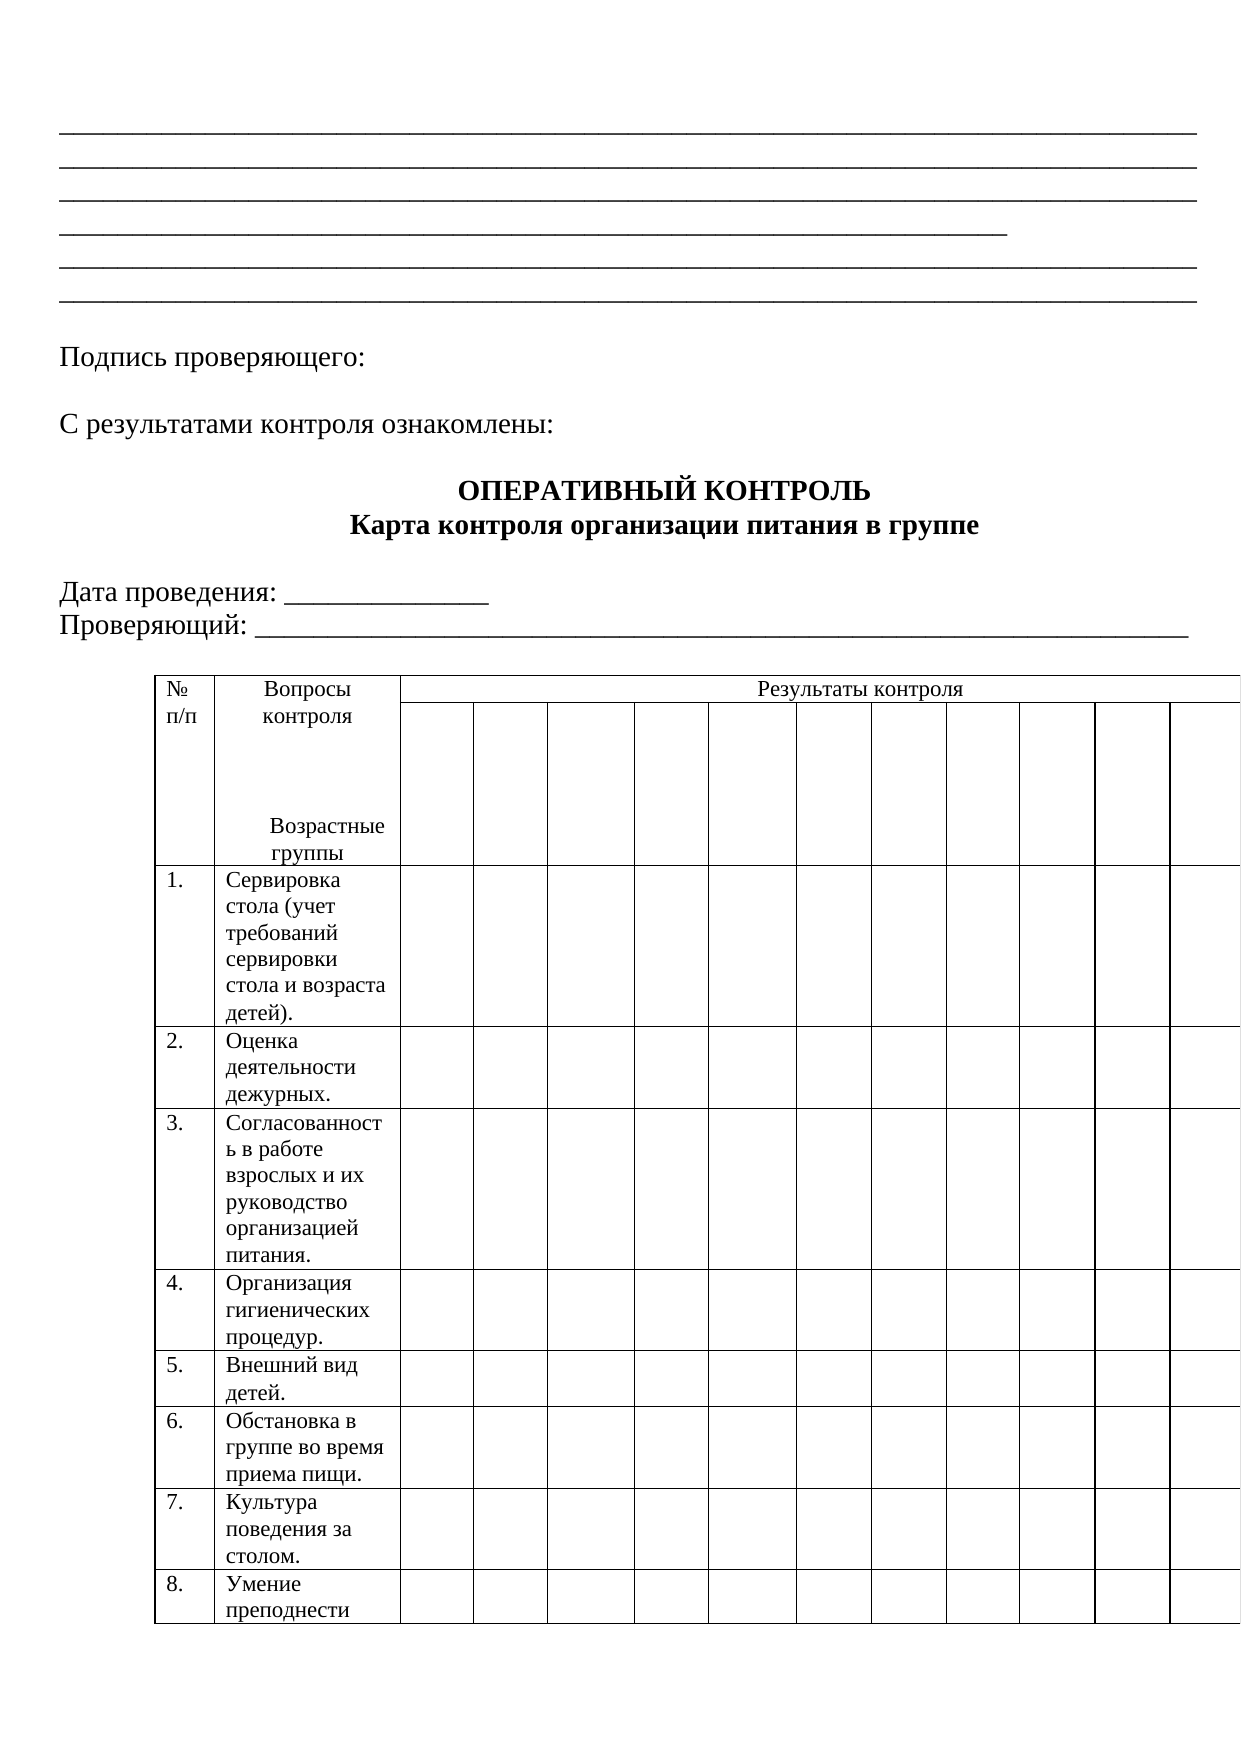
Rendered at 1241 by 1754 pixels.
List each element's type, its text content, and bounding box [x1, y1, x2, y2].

table_cell [1020, 1489, 1094, 1569]
table_cell [709, 866, 796, 1026]
table_cell [797, 866, 871, 1026]
text Подпись проверяющего: [59, 339, 1211, 373]
table_cell [635, 703, 708, 865]
table_cell [1096, 866, 1169, 1026]
table_cell [474, 1109, 547, 1268]
table_cell [401, 1027, 473, 1108]
table_cell [872, 1270, 946, 1350]
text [59, 104, 1211, 238]
table_cell [872, 1027, 946, 1108]
table_cell Организация гигиенических процедур. [215, 1270, 400, 1350]
table_cell [1096, 1489, 1169, 1569]
table_cell [1171, 1270, 1240, 1350]
table_header № п/п [156, 676, 214, 865]
table_cell [1171, 1109, 1240, 1268]
table_cell [635, 1109, 708, 1268]
table_cell [947, 1489, 1019, 1569]
table_cell [401, 866, 473, 1026]
table_cell [1096, 1027, 1169, 1108]
table_cell [872, 1351, 946, 1406]
table_cell [1020, 866, 1094, 1026]
table_cell [635, 866, 708, 1026]
table_cell [401, 1351, 473, 1406]
table_cell [401, 1489, 473, 1569]
table_cell [1096, 1570, 1169, 1623]
table_cell [548, 1489, 634, 1569]
table_cell [474, 1027, 547, 1108]
text Проверяющий: ________________________________________________________________ [59, 607, 1211, 641]
table_cell [635, 1407, 708, 1487]
table_cell [709, 1351, 796, 1406]
table_cell [548, 1027, 634, 1108]
table_cell [548, 1570, 634, 1623]
table_cell [709, 1570, 796, 1623]
table_cell 1. [156, 866, 214, 1026]
table_cell [474, 1570, 547, 1623]
text Карта контроля организации питания в группе [177, 507, 1152, 540]
table_cell [1020, 1270, 1094, 1350]
table_cell [1171, 866, 1240, 1026]
table_cell [474, 1407, 547, 1487]
table_cell [1171, 1489, 1240, 1569]
table_cell [1020, 1407, 1094, 1487]
table_cell [797, 1270, 871, 1350]
table_cell Согласованность в работе взрослых и их руководство организацией питания. [215, 1109, 400, 1268]
table_cell [548, 1351, 634, 1406]
table_cell [797, 1027, 871, 1108]
table_cell [548, 866, 634, 1026]
table_cell [1096, 1407, 1169, 1487]
table_cell [401, 1270, 473, 1350]
table_cell [1171, 1407, 1240, 1487]
text ОПЕРАТИВНЫЙ КОНТРОЛЬ [177, 473, 1152, 507]
table_cell [1096, 1109, 1169, 1268]
table_cell 3. [156, 1109, 214, 1268]
table_cell [797, 1570, 871, 1623]
table_cell [947, 1270, 1019, 1350]
table_cell [872, 703, 946, 865]
table_cell [474, 703, 547, 865]
table_cell [709, 1109, 796, 1268]
table_cell Культура поведения за столом. [215, 1489, 400, 1569]
table_cell [401, 1570, 473, 1623]
table_cell [474, 866, 547, 1026]
table_cell [797, 1351, 871, 1406]
table_cell [401, 703, 473, 865]
table_cell [1171, 1570, 1240, 1623]
table_cell [635, 1270, 708, 1350]
table_cell [797, 1489, 871, 1569]
table_cell [872, 1109, 946, 1268]
table_cell [872, 1407, 946, 1487]
table_cell [1171, 1027, 1240, 1108]
table_cell [1171, 703, 1240, 865]
table_cell Внешний вид детей. [215, 1351, 400, 1406]
table_cell [1096, 1351, 1169, 1406]
table_cell [635, 1489, 708, 1569]
table_cell [548, 703, 634, 865]
table_cell [947, 1109, 1019, 1268]
table_cell [1020, 1351, 1094, 1406]
table_cell [947, 1027, 1019, 1108]
table_cell [635, 1027, 708, 1108]
table_cell [709, 1027, 796, 1108]
table_cell [947, 866, 1019, 1026]
table_cell [709, 703, 796, 865]
table_cell [797, 1407, 871, 1487]
table_cell Сервировка стола (учет требований сервировки стола и возраста детей). [215, 866, 400, 1026]
table_cell [474, 1489, 547, 1569]
table_cell 5. [156, 1351, 214, 1406]
table_cell [548, 1270, 634, 1350]
table_cell [474, 1270, 547, 1350]
table_cell [1096, 1270, 1169, 1350]
table_cell [709, 1489, 796, 1569]
table_cell [872, 1570, 946, 1623]
table_cell 2. [156, 1027, 214, 1108]
table_cell [797, 1109, 871, 1268]
table_cell [401, 1407, 473, 1487]
table_cell [947, 1407, 1019, 1487]
table_cell [401, 1109, 473, 1268]
table_cell [872, 866, 946, 1026]
table_cell [947, 703, 1019, 865]
text Дата проведения: ______________ [59, 574, 1152, 607]
table_cell 6. [156, 1407, 214, 1487]
table_cell Оценка деятельности дежурных. [215, 1027, 400, 1108]
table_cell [215, 1570, 400, 1623]
table_cell [709, 1270, 796, 1350]
text С результатами контроля ознакомлены: [59, 406, 1211, 440]
table_cell [947, 1570, 1019, 1623]
table_cell [548, 1109, 634, 1268]
table_header Вопросы контроля Возрастные группы [215, 676, 400, 865]
table_cell [474, 1351, 547, 1406]
table_cell [1020, 1570, 1094, 1623]
table_cell [1020, 1027, 1094, 1108]
table_cell 4. [156, 1270, 214, 1350]
table_cell 8. [156, 1570, 214, 1623]
table_cell [1020, 703, 1094, 865]
table_cell [947, 1351, 1019, 1406]
table_cell Обстановка в группе во время приема пищи. [215, 1407, 400, 1487]
table_cell [635, 1351, 708, 1406]
table_cell [872, 1489, 946, 1569]
table_cell [1171, 1351, 1240, 1406]
table_cell 7. [156, 1489, 214, 1569]
table_cell [548, 1407, 634, 1487]
table_cell [797, 703, 871, 865]
table_cell [1096, 703, 1169, 865]
table_cell [635, 1570, 708, 1623]
table_header Результаты контроля [401, 676, 1240, 702]
table_cell [1020, 1109, 1094, 1268]
table_cell [709, 1407, 796, 1487]
